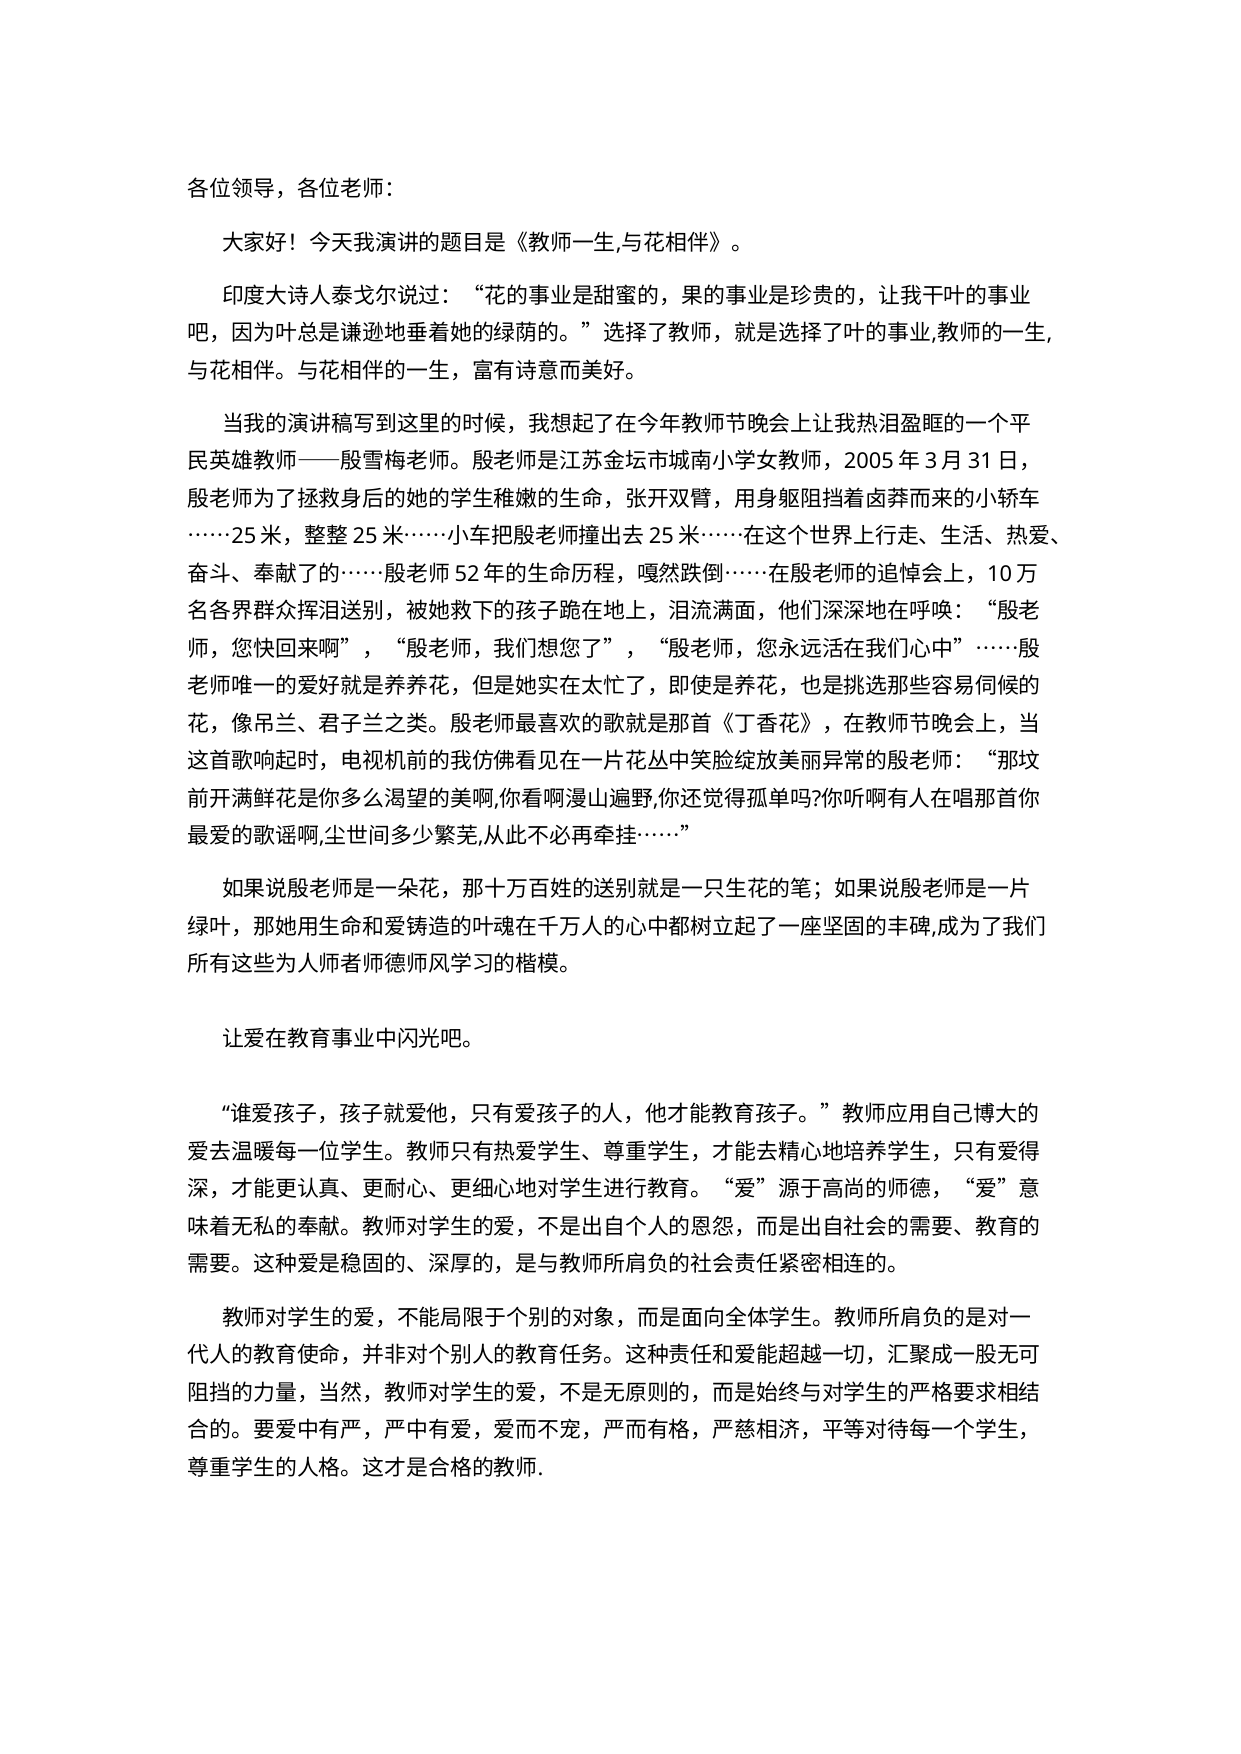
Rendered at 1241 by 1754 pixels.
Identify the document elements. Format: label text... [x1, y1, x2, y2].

text 各位领导，各位老师： [187, 166, 1053, 203]
text 大家好！今天我演讲的题目是《教师一生,与花相伴》。 [187, 219, 1053, 256]
text 当我的演讲稿写到这里的时候，我想起了在今年教师节晚会上让我热泪盈眶的一个平民英雄教师——殷雪梅老师。殷老师是江苏金坛市城南小学女教师，2005年3月31日，殷老师为了拯救身后的她的学生稚嫩的生命，张开双臂，用身躯阻挡着卤莽而来的小轿车……25米，整整25米……小车把殷老师撞出去25米……在这个世界上行走、生活、热爱、奋斗、奉献了的……殷老师52年的生命历程，嘎然跌倒……在殷老师的追悼会上，10万名各界群众挥泪送别，被她救下的孩子跪在地上，泪流满面，他们深深地在呼唤：“殷老师，您快回来啊”，“殷老师，我们想您了”，“殷老师，您永远活在我们心中”……殷老师唯一的爱好就是养养花，但是她实在太忙了，即使是养花，也是挑选那些容易伺候的花，像吊兰、君子兰之类。殷老师最喜欢的歌就是那首《丁香花》，在教师节晚会上，当这首歌响起时，电视机前的我仿佛看见在一片花丛中笑脸绽放美丽异常的殷老师：“那坟前开满鲜花是你多么渴望的美啊,你看啊漫山遍野,你还觉得孤单吗?你听啊有人在唱那首你最爱的歌谣啊,尘世间多少繁芜,从此不必再牵挂……” [187, 400, 1053, 850]
text 印度大诗人泰戈尔说过：“花的事业是甜蜜的，果的事业是珍贵的，让我干叶的事业吧，因为叶总是谦逊地垂着她的绿荫的。”选择了教师，就是选择了叶的事业,教师的一生,与花相伴。与花相伴的一生，富有诗意而美好。 [187, 272, 1053, 384]
text 教师对学生的爱，不能局限于个别的对象，而是面向全体学生。教师所肩负的是对一代人的教育使命，并非对个别人的教育任务。这种责任和爱能超越一切，汇聚成一股无可阻挡的力量，当然，教师对学生的爱，不是无原则的，而是始终与对学生的严格要求相结合的。要爱中有严，严中有爱，爱而不宠，严而有格，严慈相济，平等对待每一个学生，尊重学生的人格。这才是合格的教师. [187, 1294, 1053, 1481]
text 如果说殷老师是一朵花，那十万百姓的送别就是一只生花的笔；如果说殷老师是一片绿叶，那她用生命和爱铸造的叶魂在千万人的心中都树立起了一座坚固的丰碑,成为了我们所有这些为人师者师德师风学习的楷模。 让爱在教育事业中闪光吧。 “谁爱孩子，孩子就爱他，只有爱孩子的人，他才能教育孩子。”教师应用自己博大的爱去温暖每一位学生。教师只有热爱学生、尊重学生，才能去精心地培养学生，只有爱得深，才能更认真、更耐心、更细心地对学生进行教育。“爱”源于高尚的师德，“爱”意味着无私的奉献。教师对学生的爱，不是出自个人的恩怨，而是出自社会的需要、教育的需要。这种爱是稳固的、深厚的，是与教师所肩负的社会责任紧密相连的。 [187, 866, 1053, 1278]
